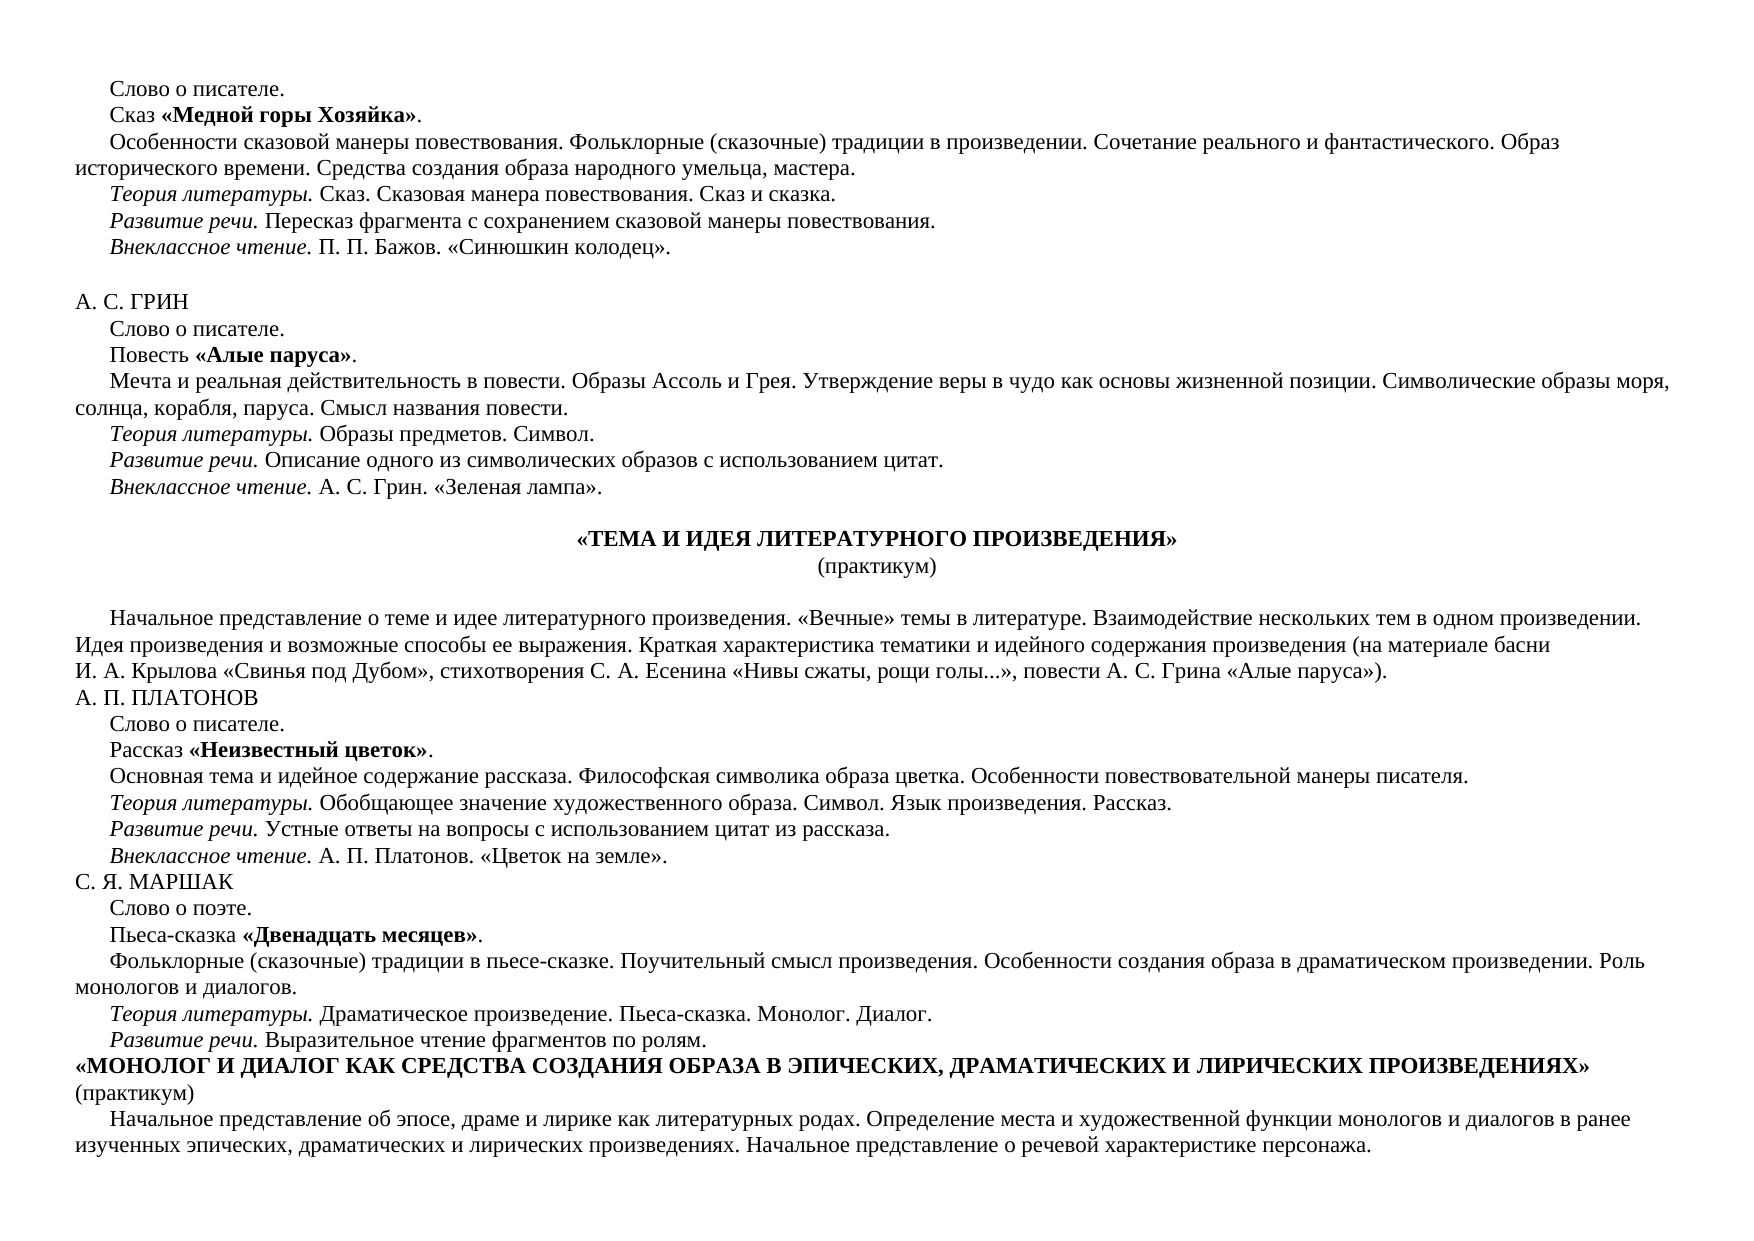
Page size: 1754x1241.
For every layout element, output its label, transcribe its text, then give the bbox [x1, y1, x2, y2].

text Слово о писателе. Повесть «Алые паруса». Мечта и реальная действительность в повести. Образы Ассоль и Грея. Утверждение веры в чудо как основы жизненной позиции. Символические образы моря, солнца, корабля, паруса. Смысл названия повести. Теория литературы. Образы предметов. Символ. Развитие речи. Описание одного из символических образов с использованием цитат. Внеклассное чтение. А. С. Грин. «Зеленая лампа». [75, 314, 1679, 499]
text А. С. ГРИН [75, 288, 1679, 314]
text Начальное представление о теме и идее литературного произведения. «Вечные» темы в литературе. Взаимодействие нескольких тем в одном произведении. Идея произведения и возможные способы ее выражения. Краткая характеристика тематики и идейного содержания произведения (на материале басни И. А. Крылова «Свинья под Дубом», стихотворения С. А. Есенина «Нивы сжаты, рощи голы...», повести А. С. Грина «Алые паруса»). А. П. ПЛАТОНОВ [75, 578, 1679, 710]
text Слово о писателе. Сказ «Медной горы Хозяйка». Особенности сказовой манеры повествования. Фольклорные (сказочные) традиции в произведении. Сочетание реального и фантастического. Образ исторического времени. Средства создания образа народного умельца, мастера. Теория литературы. Сказ. Сказовая манера повествования. Сказ и сказка. Развитие речи. Пересказ фрагмента с сохранением сказовой манеры повествования. Внеклассное чтение. П. П. Бажов. «Синюшкин колодец». [75, 75, 1679, 288]
text С. Я. МАРШАК [75, 868, 1679, 894]
text Слово о поэте. Пьеса-сказка «Двенадцать месяцев». Фольклорные (сказочные) традиции в пьесе-сказке. Поучительный смысл произведения. Особенности создания образа в драматическом произведении. Роль монологов и диалогов. Теория литературы. Драматическое произведение. Пьеса-сказка. Монолог. Диалог. Развитие речи. Выразительное чтение фрагментов по ролям. «МОНОЛОГ И ДИАЛОГ КАК СРЕДСТВА СОЗДАНИЯ ОБРАЗА В ЭПИЧЕСКИХ, ДРАМАТИЧЕСКИХ И ЛИРИЧЕСКИХ ПРОИЗВЕДЕНИЯХ» (практикум) Начальное представление об эпосе, драме и лирике как литературных родах. Определение места и художественной функции монологов и диалогов в ранее изученных эпических, драматических и лирических произведениях. Начальное представление о речевой характеристике персонажа. [75, 894, 1679, 1158]
text Слово о писателе. Рассказ «Неизвестный цветок». Основная тема и идейное содержание рассказа. Философская символика образа цветка. Особенности повествовательной манеры писателя. Теория литературы. Обобщающее значение художественного образа. Символ. Язык произведения. Рассказ. Развитие речи. Устные ответы на вопросы с использованием цитат из рассказа. Внеклассное чтение. А. П. Платонов. «Цветок на земле». [75, 710, 1679, 868]
text «ТЕМА И ИДЕЯ ЛИТЕРАТУРНОГО ПРОИЗВЕДЕНИЯ» (практикум) [75, 525, 1679, 578]
